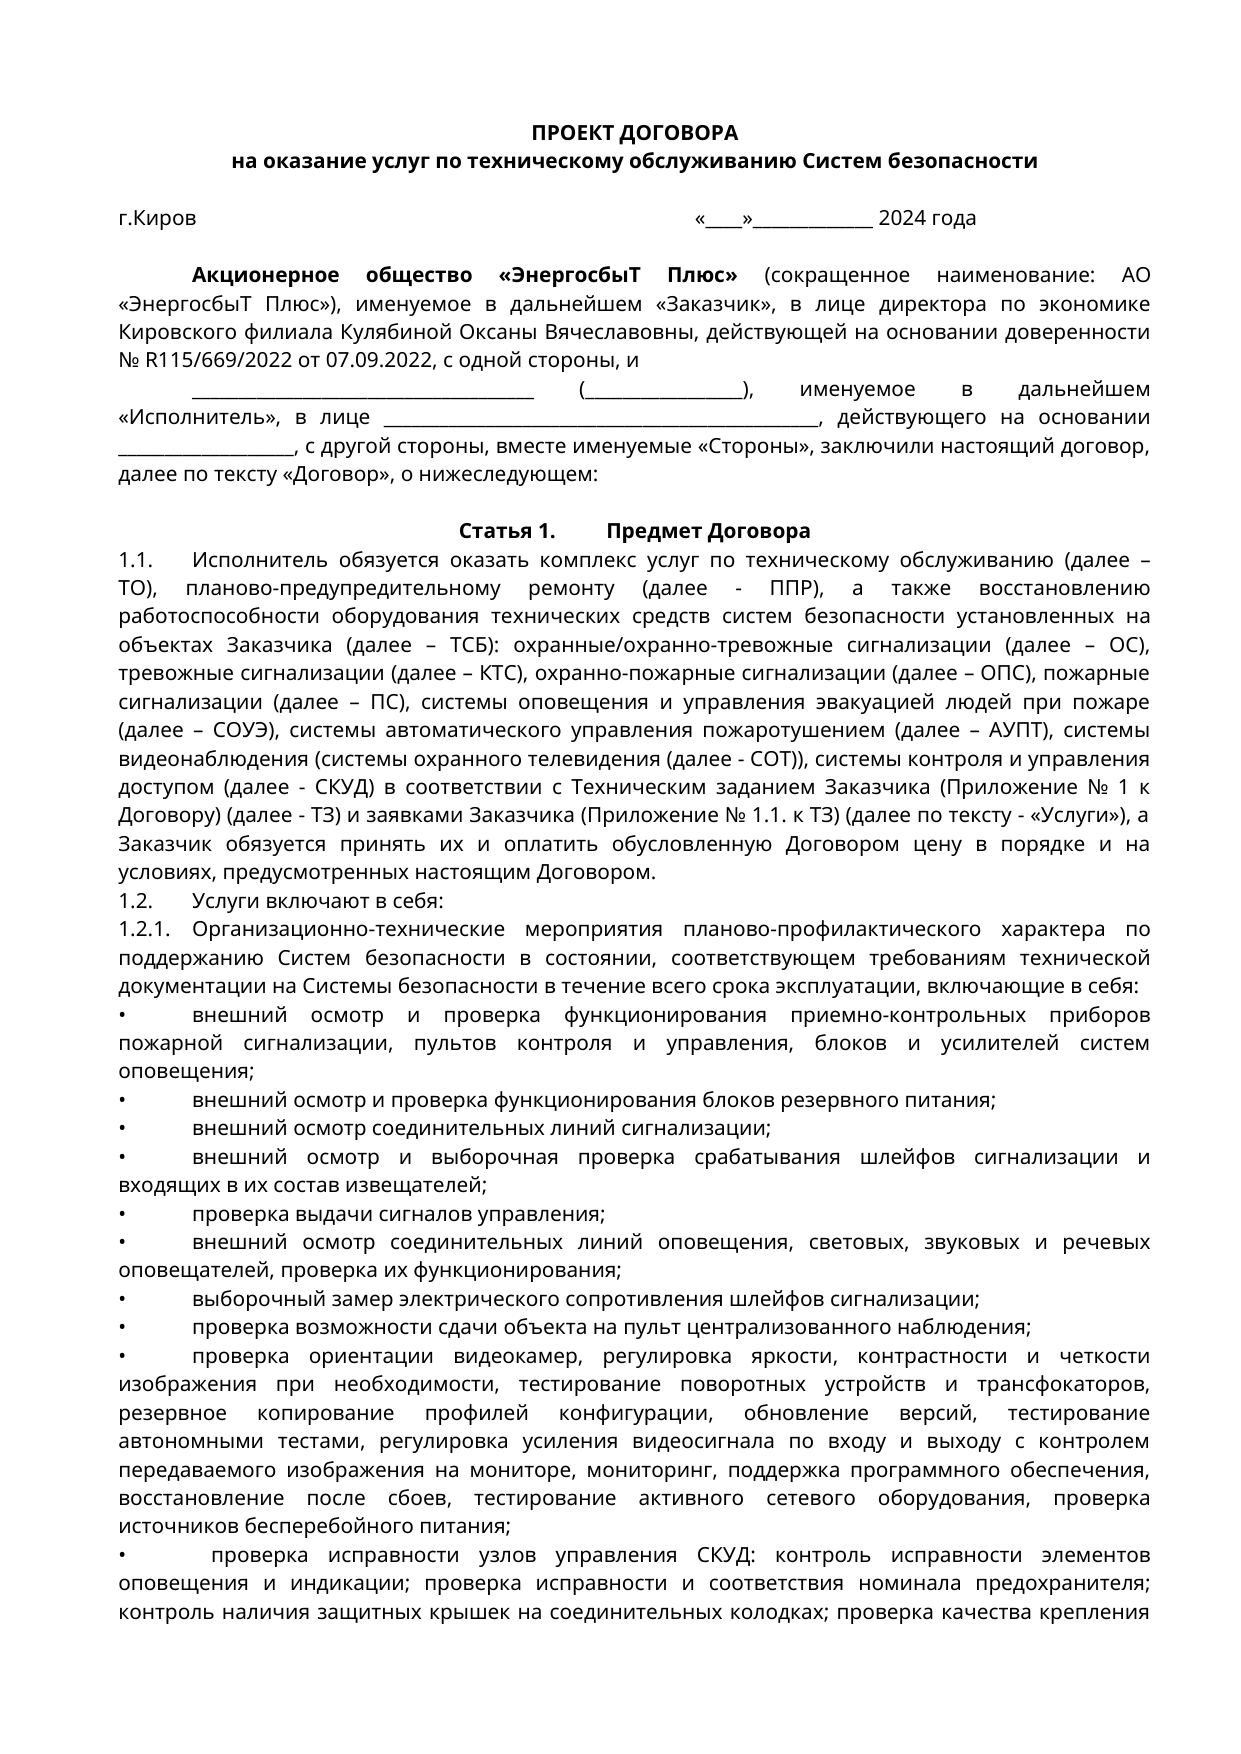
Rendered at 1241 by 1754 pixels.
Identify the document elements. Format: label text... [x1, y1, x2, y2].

text Статья 1. Предмет Договора [118, 516, 1152, 545]
text на оказание услуг по техническому обслуживанию Систем безопасности [118, 147, 1152, 175]
text Акционерное общество «ЭнергосбыТ Плюс» (сокращенное наименование: АО «ЭнергосбыТ Плюс»), именуемое в дальнейшем «Заказчик», в лице директора по экономике Кировского филиала Кулябиной Оксаны Вячеславовны, действующей на основании доверенности № R115/669/2022 от 07.09.2022, с одной стороны, и [118, 260, 1152, 374]
text • внешний осмотр и проверка функционирования блоков резервного питания; [118, 1085, 1152, 1113]
text • проверка выдачи сигналов управления; [118, 1199, 1152, 1227]
text • проверка ориентации видеокамер, регулировка яркости, контрастности и четкости изображения при необходимости, тестирование поворотных устройств и трансфокаторов, резервное копирование профилей конфигурации, обновление версий, тестирование автономными тестами, регулировка усиления видеосигнала по входу и выходу с контролем передаваемого изображения на мониторе, мониторинг, поддержка программного обеспечения, восстановление после сбоев, тестирование активного сетевого оборудования, проверка источников бесперебойного питания; [118, 1341, 1152, 1540]
text • внешний осмотр соединительных линий сигнализации; [118, 1113, 1152, 1142]
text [118, 1540, 1152, 1625]
text 1.2. Услуги включают в себя: [118, 886, 1152, 914]
text г.Киров «____»_____________ 2024 года [118, 203, 1152, 232]
text • выборочный замер электрического сопротивления шлейфов сигнализации; [118, 1284, 1152, 1312]
text ПРОЕКТ ДОГОВОРА [118, 118, 1152, 147]
text _____________________________________ (_________________), именуемое в дальнейшем «Исполнитель», в лице _______________________________________________, действующего на основании ___________________, с другой стороны, вместе именуемые «Стороны», заключили настоящий договор, далее по тексту «Договор», о нижеследующем: [118, 374, 1152, 488]
text • внешний осмотр соединительных линий оповещения, световых, звуковых и речевых оповещателей, проверка их функционирования; [118, 1227, 1152, 1284]
text • внешний осмотр и выборочная проверка срабатывания шлейфов сигнализации и входящих в их состав извещателей; [118, 1142, 1152, 1199]
text 1.1. Исполнитель обязуется оказать комплекс услуг по техническому обслуживанию (далее – ТО), планово-предупредительному ремонту (далее - ППР), а также восстановлению работоспособности оборудования технических средств систем безопасности установленных на объектах Заказчика (далее – ТСБ): охранные/охранно-тревожные сигнализации (далее – ОС), тревожные сигнализации (далее – КТС), охранно-пожарные сигнализации (далее – ОПС), пожарные сигнализации (далее – ПС), системы оповещения и управления эвакуацией людей при пожаре (далее – СОУЭ), системы автоматического управления пожаротушением (далее – АУПТ), системы видеонаблюдения (системы охранного телевидения (далее - СОТ)), системы контроля и управления доступом (далее - СКУД) в соответствии с Техническим заданием Заказчика (Приложение № 1 к Договору) (далее - ТЗ) и заявками Заказчика (Приложение № 1.1. к ТЗ) (далее по тексту - «Услуги»), а Заказчик обязуется принять их и оплатить обусловленную Договором цену в порядке и на условиях, предусмотренных настоящим Договором. [118, 545, 1152, 886]
text • внешний осмотр и проверка функционирования приемно-контрольных приборов пожарной сигнализации, пультов контроля и управления, блоков и усилителей систем оповещения; [118, 1000, 1152, 1085]
text 1.2.1. Организационно-технические мероприятия планово-профилактического характера по поддержанию Систем безопасности в состоянии, соответствующем требованиям технической документации на Системы безопасности в течение всего срока эксплуатации, включающие в себя: [118, 914, 1152, 1000]
text • проверка возможности сдачи объекта на пульт централизованного наблюдения; [118, 1312, 1152, 1341]
